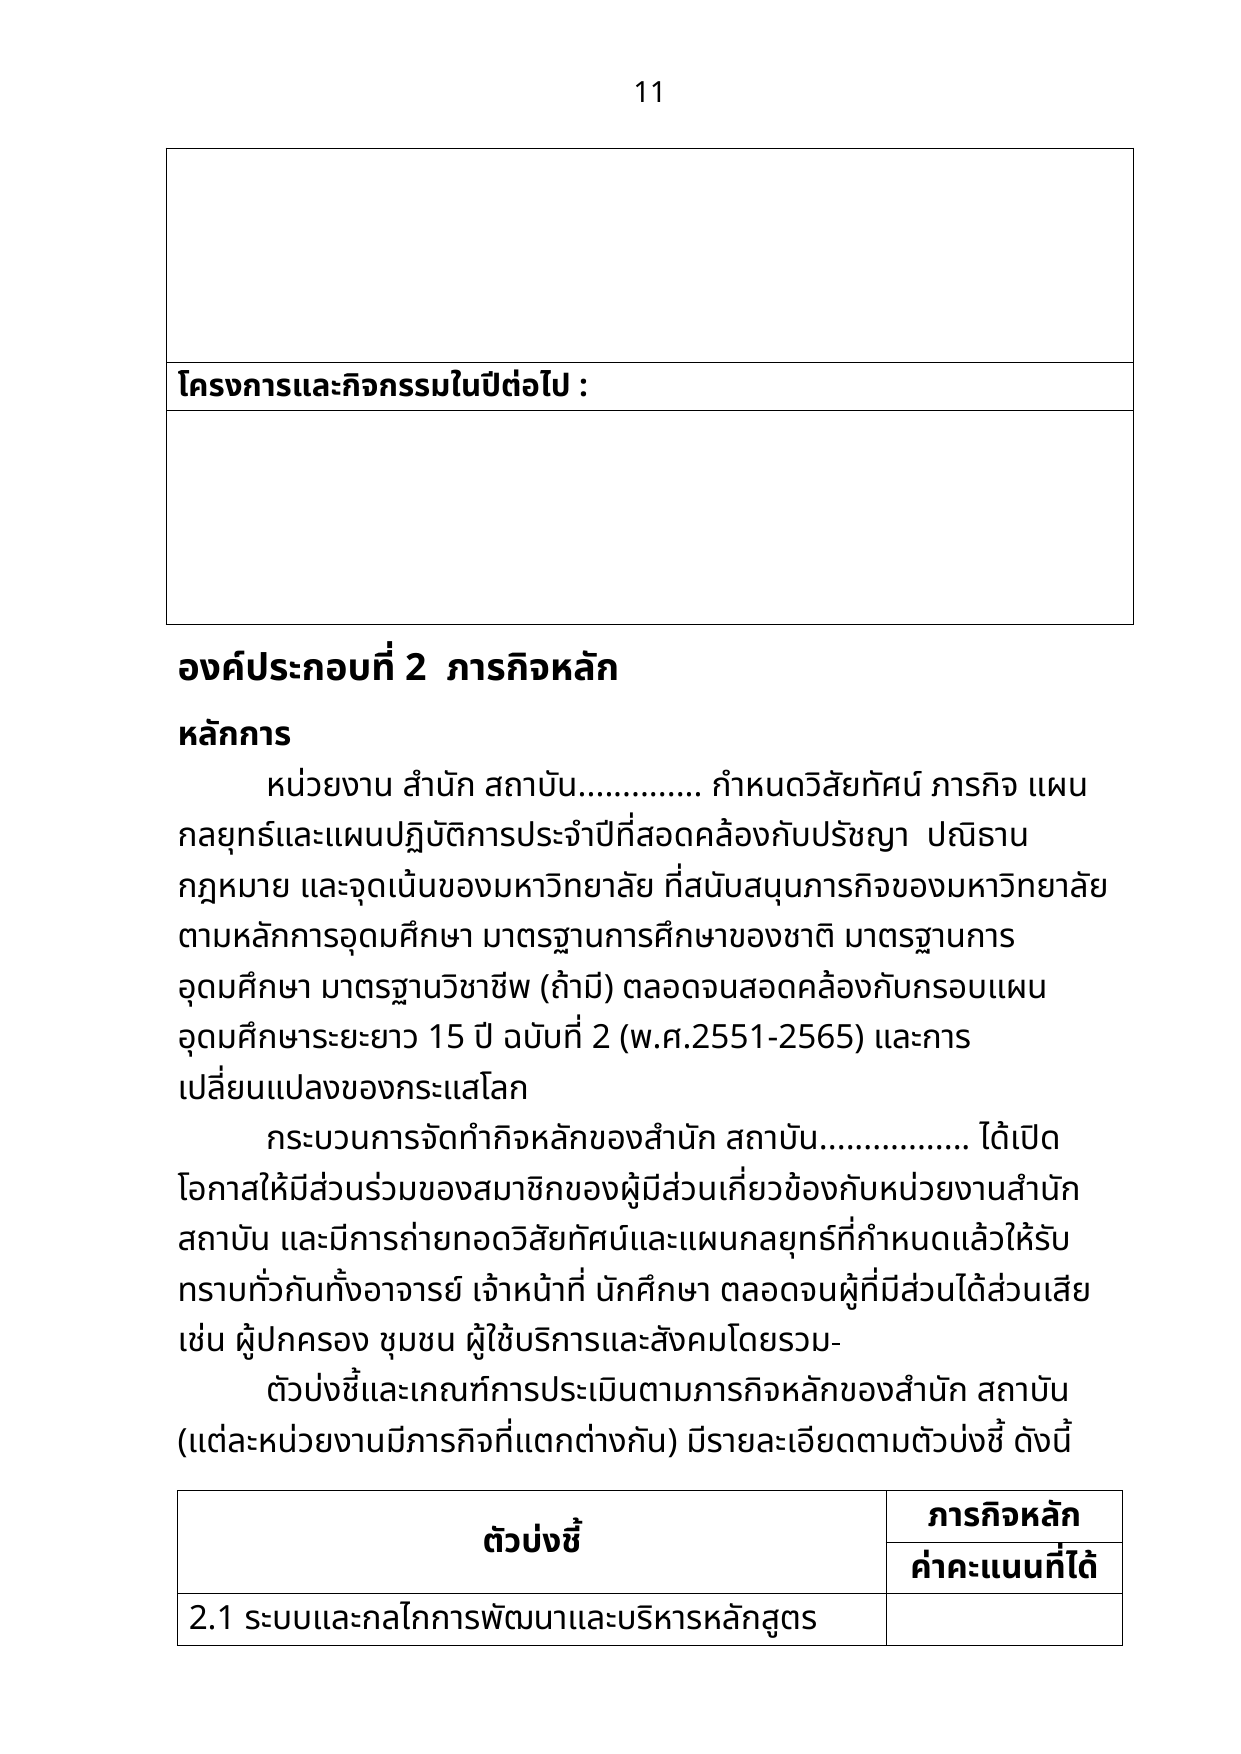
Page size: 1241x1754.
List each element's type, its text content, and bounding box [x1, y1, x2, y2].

table_cell [167, 149, 1133, 362]
table_cell [167, 411, 1133, 624]
text ตัวบ่งชี้และเกณฑ์การประเมินตามภารกิจหลักของสำนัก สถาบัน (แต่ละหน่วยงานมีภารกิจที่แตกต่างกัน) มีรายละเอียดตามตัวบ่งชี้ ดังนี้ [177, 1366, 1120, 1467]
text องค์ประกอบที่ 2 ภารกิจหลัก [177, 641, 1120, 698]
table_cell โครงการและกิจกรรมในปีต่อไป : [167, 363, 1133, 410]
text หลักการ [177, 710, 1120, 761]
table_cell 2.1 ระบบและกลไกการพัฒนาและบริหารหลักสูตร [178, 1594, 886, 1645]
table_header ภารกิจหลัก [887, 1491, 1122, 1542]
text กระบวนการจัดทำกิจหลักของสำนัก สถาบัน................. ได้เปิดโอกาสให้มีส่วนร่วมของสมาชิกของผู้มีส่วนเกี่ยวข้องกับหน่วยงานสำนัก สถาบัน และมีการถ่ายทอดวิสัยทัศน์และแผนกลยุทธ์ที่กำหนดแล้วให้รับทราบทั่วกันทั้งอาจารย์ เจ้าหน้าที่ นักศึกษา ตลอดจนผู้ที่มีส่วนได้ส่วนเสีย เช่น ผู้ปกครอง ชุมชน ผู้ใช้บริการและสังคมโดยรวม [177, 1114, 1120, 1366]
table_header ตัวบ่งชี้ [178, 1491, 886, 1593]
text หน่วยงาน สำนัก สถาบัน.............. กำหนดวิสัยทัศน์ ภารกิจ แผนกลยุทธ์และแผนปฏิบัติการประจำปีที่สอดคล้องกับปรัชญา ปณิธาน กฎหมาย และจุดเน้นของมหาวิทยาลัย ที่สนับสนุนภารกิจของมหาวิทยาลัยตามหลักการอุดมศึกษา มาตรฐานการศึกษาของชาติ มาตรฐานการอุดมศึกษา มาตรฐานวิชาชีพ (ถ้ามี) ตลอดจนสอดคล้องกับกรอบแผนอุดมศึกษาระยะยาว 15 ปี ฉบับที่ 2 (พ.ศ.2551-2565) และการเปลี่ยนแปลงของกระแสโลก [177, 761, 1120, 1114]
table_cell ค่าคะแนนที่ได้ [887, 1543, 1122, 1593]
table_cell [887, 1594, 1122, 1645]
